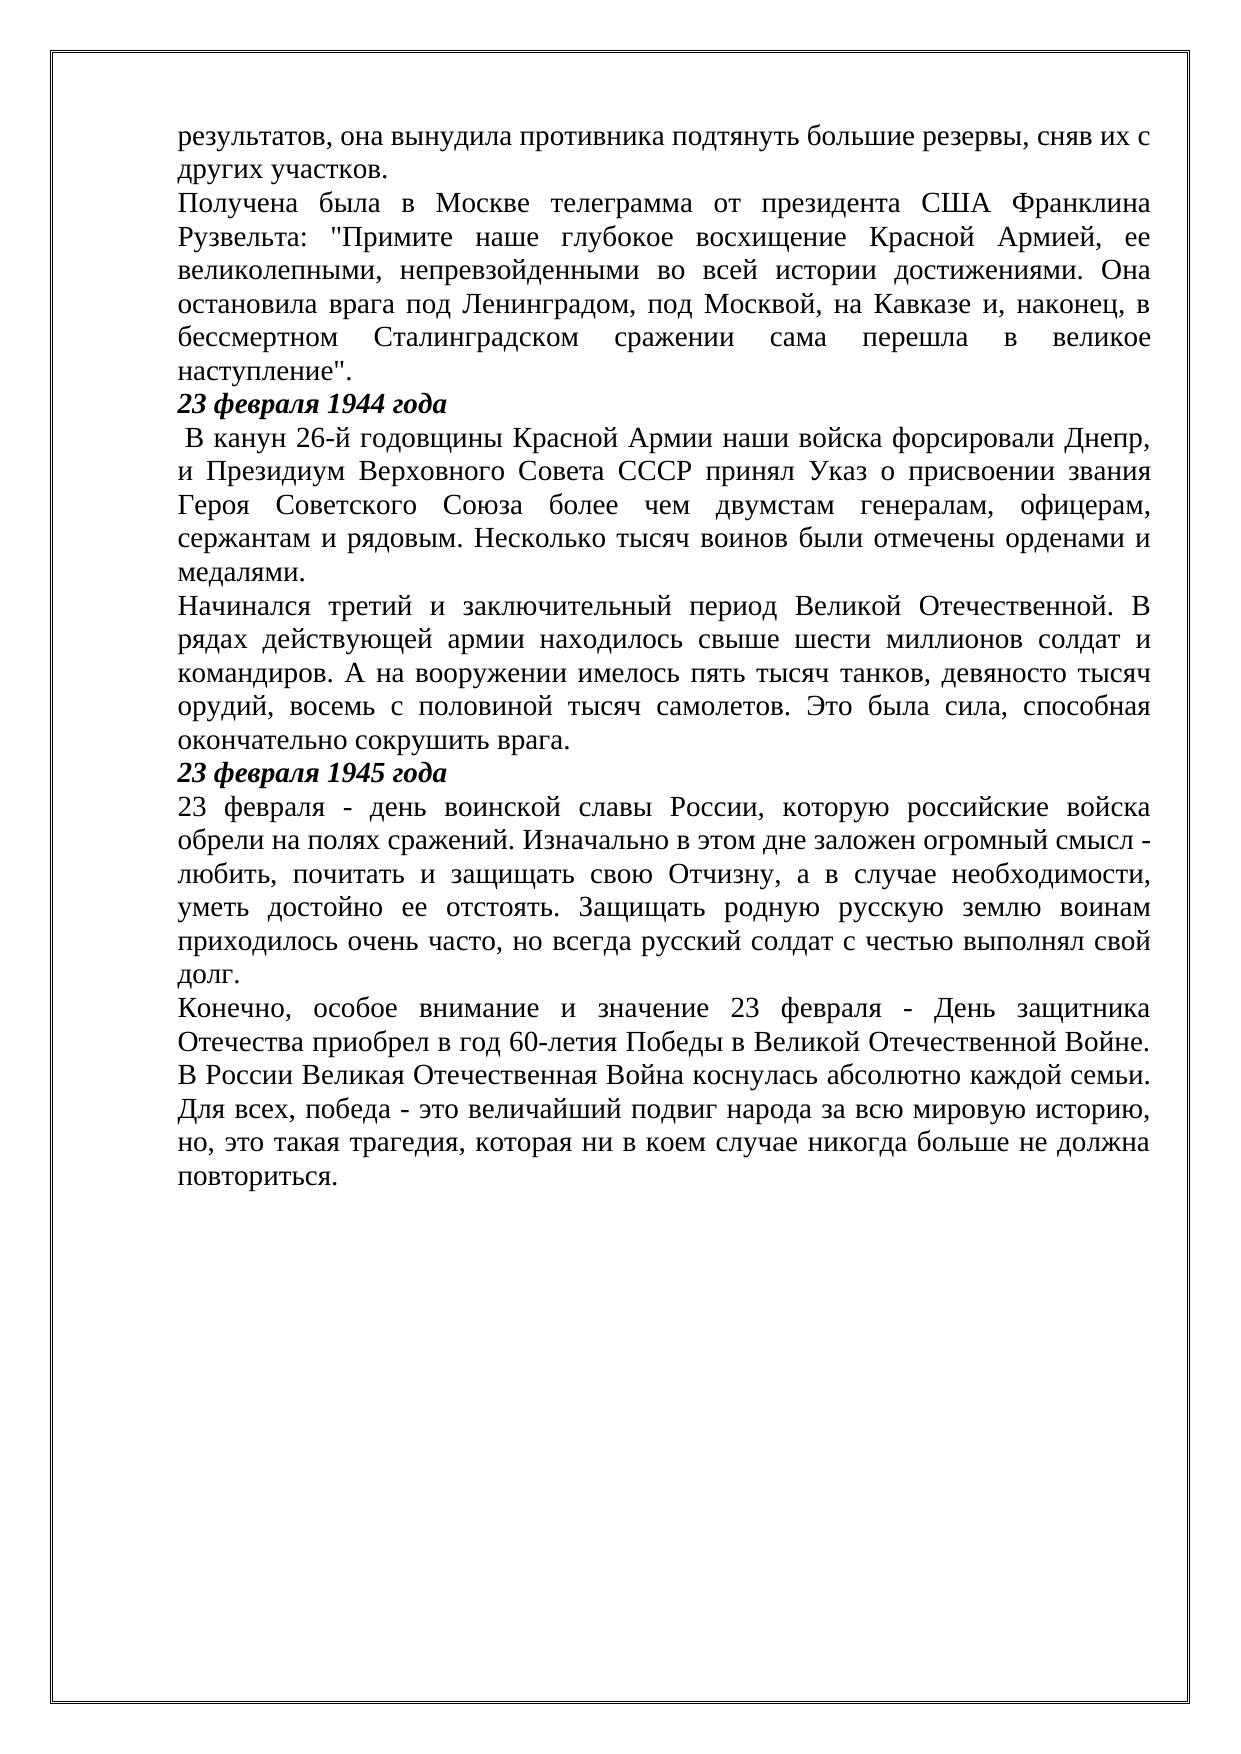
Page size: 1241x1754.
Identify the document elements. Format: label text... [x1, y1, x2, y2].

text 23 февраля - день воинской славы России, которую российские войска обрели на полях сражений. Изначально в этом дне заложен огромный смысл - любить, почитать и защищать свою Отчизну, а в случае необходимости, уметь достойно ее отстоять. Защищать родную русскую землю воинам приходилось очень часто, но всегда русский солдат с честью выполнял свой долг. [177, 789, 1152, 990]
text Начинался третий и заключительный период Великой Отечественной. В рядах действующей армии находилось свыше шести миллионов солдат и командиров. А на вооружении имелось пять тысяч танков, девяносто тысяч орудий, восемь с половиной тысяч самолетов. Это была сила, способная окончательно сокрушить врага. [177, 588, 1152, 755]
text 23 февраля 1944 года [177, 386, 1152, 420]
text В канун 26-й годовщины Красной Армии наши войска форсировали Днепр, и Президиум Верховного Совета СССР принял Указ о присвоении звания Героя Советского Союза более чем двумстам генералам, офицерам, сержантам и рядовым. Несколько тысяч воинов были отмечены орденами и медалями. [177, 420, 1152, 588]
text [177, 118, 1152, 185]
text Конечно, особое внимание и значение 23 февраля - День защитника Отечества приобрел в год 60-летия Победы в Великой Отечественной Войне. В России Великая Отечественная Война коснулась абсолютно каждой семьи. Для всех, победа - это величайший подвиг народа за всю мировую историю, но, это такая трагедия, которая ни в коем случае никогда больше не должна повториться. [177, 990, 1152, 1191]
text Получена была в Москве телеграмма от президента США Франклина Рузвельта: "Примите наше глубокое восхищение Красной Армией, ее великолепными, непревзойденными во всей истории достижениями. Она остановила врага под Ленинградом, под Москвой, на Кавказе и, наконец, в бессмертном Сталинградском сражении сама перешла в великое наступление". [177, 185, 1152, 386]
text 23 февраля 1945 года [177, 755, 1152, 789]
